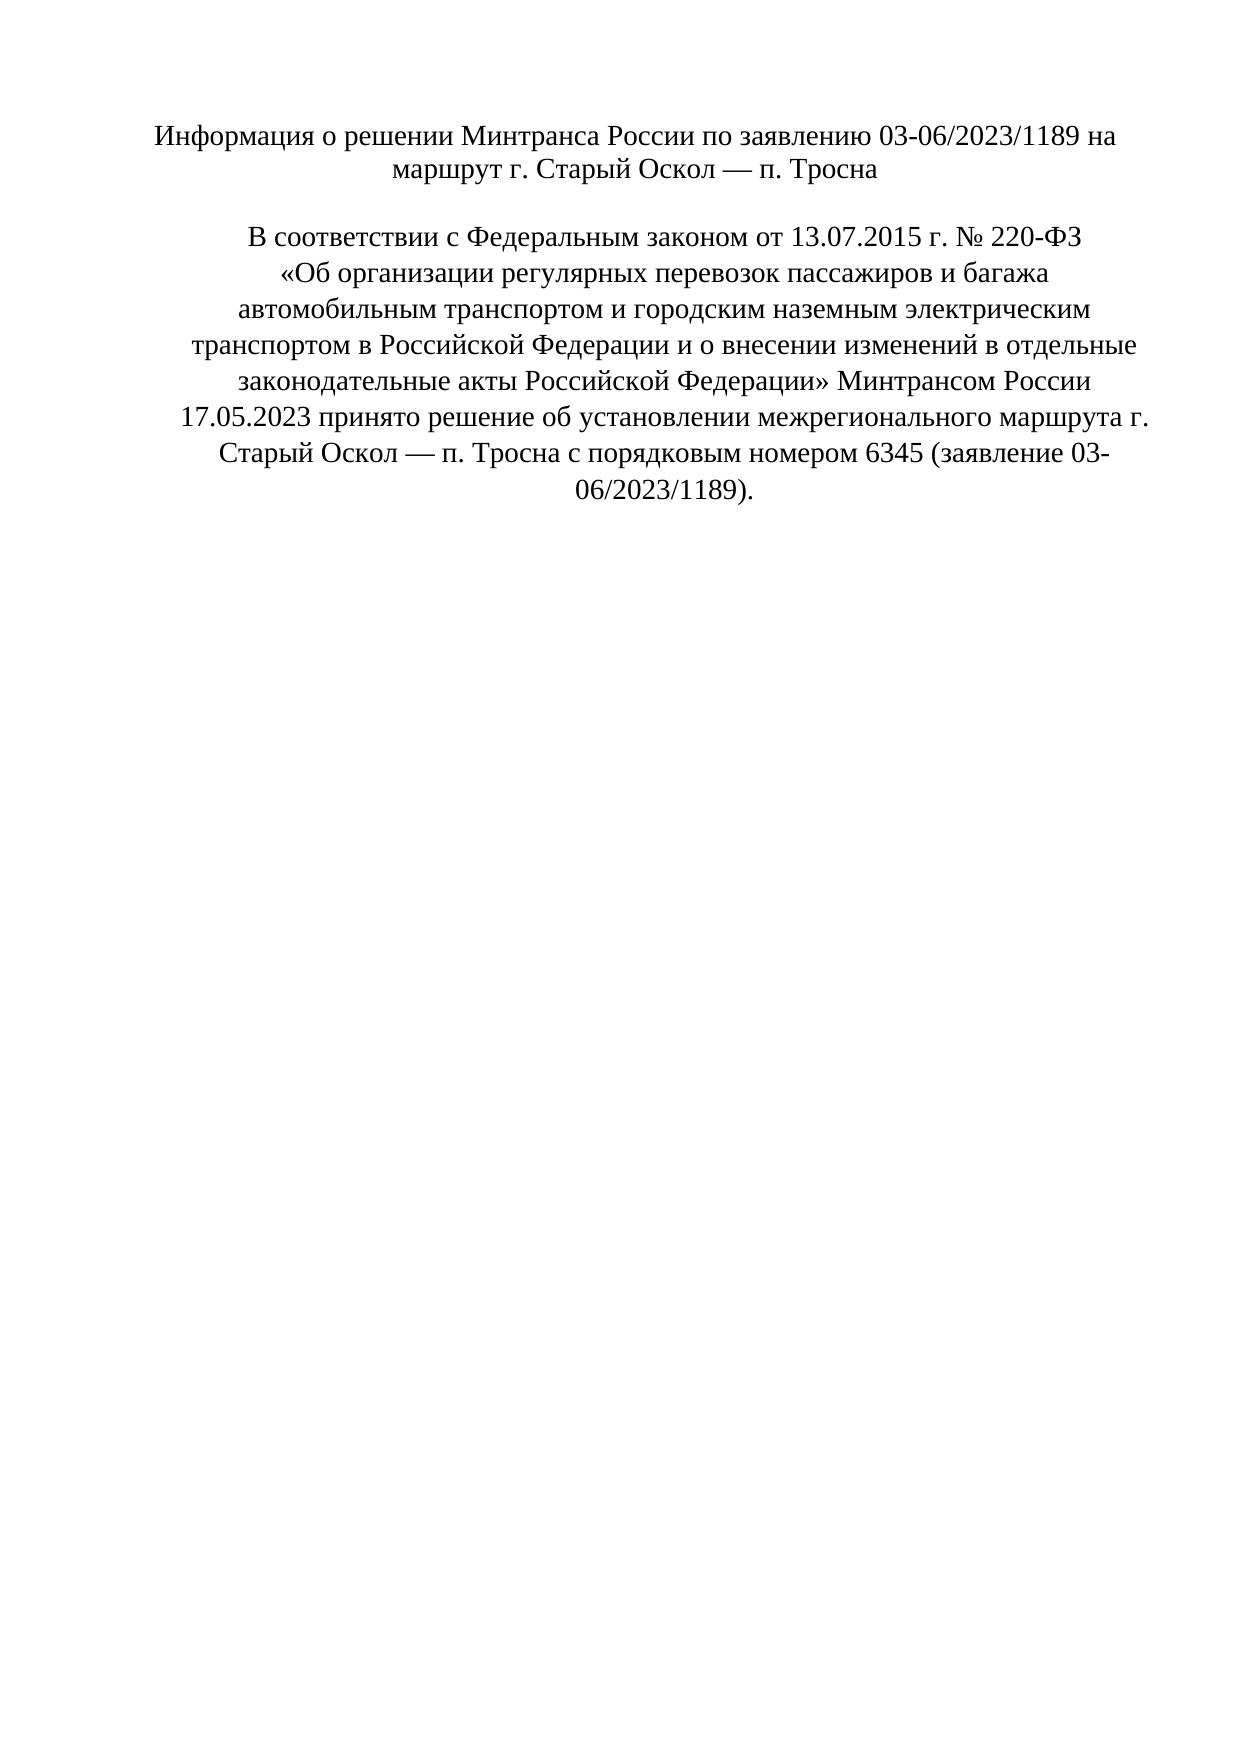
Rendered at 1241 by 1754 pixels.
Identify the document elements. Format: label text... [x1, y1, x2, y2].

text Информация о решении Минтранса России по заявлению 03-06/2023/1189 на маршрут г. Старый Оскол — п. Тросна [118, 118, 1152, 185]
text В соответствии с Федеральным законом от 13.07.2015 г. № 220-ФЗ «Об организации регулярных перевозок пассажиров и багажа автомобильным транспортом и городским наземным электрическим транспортом в Российской Федерации и о внесении изменений в отдельные законодательные акты Российской Федерации» Минтрансом России 17.05.2023 принято решение об установлении межрегионального маршрута г. Старый Оскол — п. Тросна с порядковым номером 6345 (заявление 03-06/2023/1189). [177, 219, 1152, 505]
